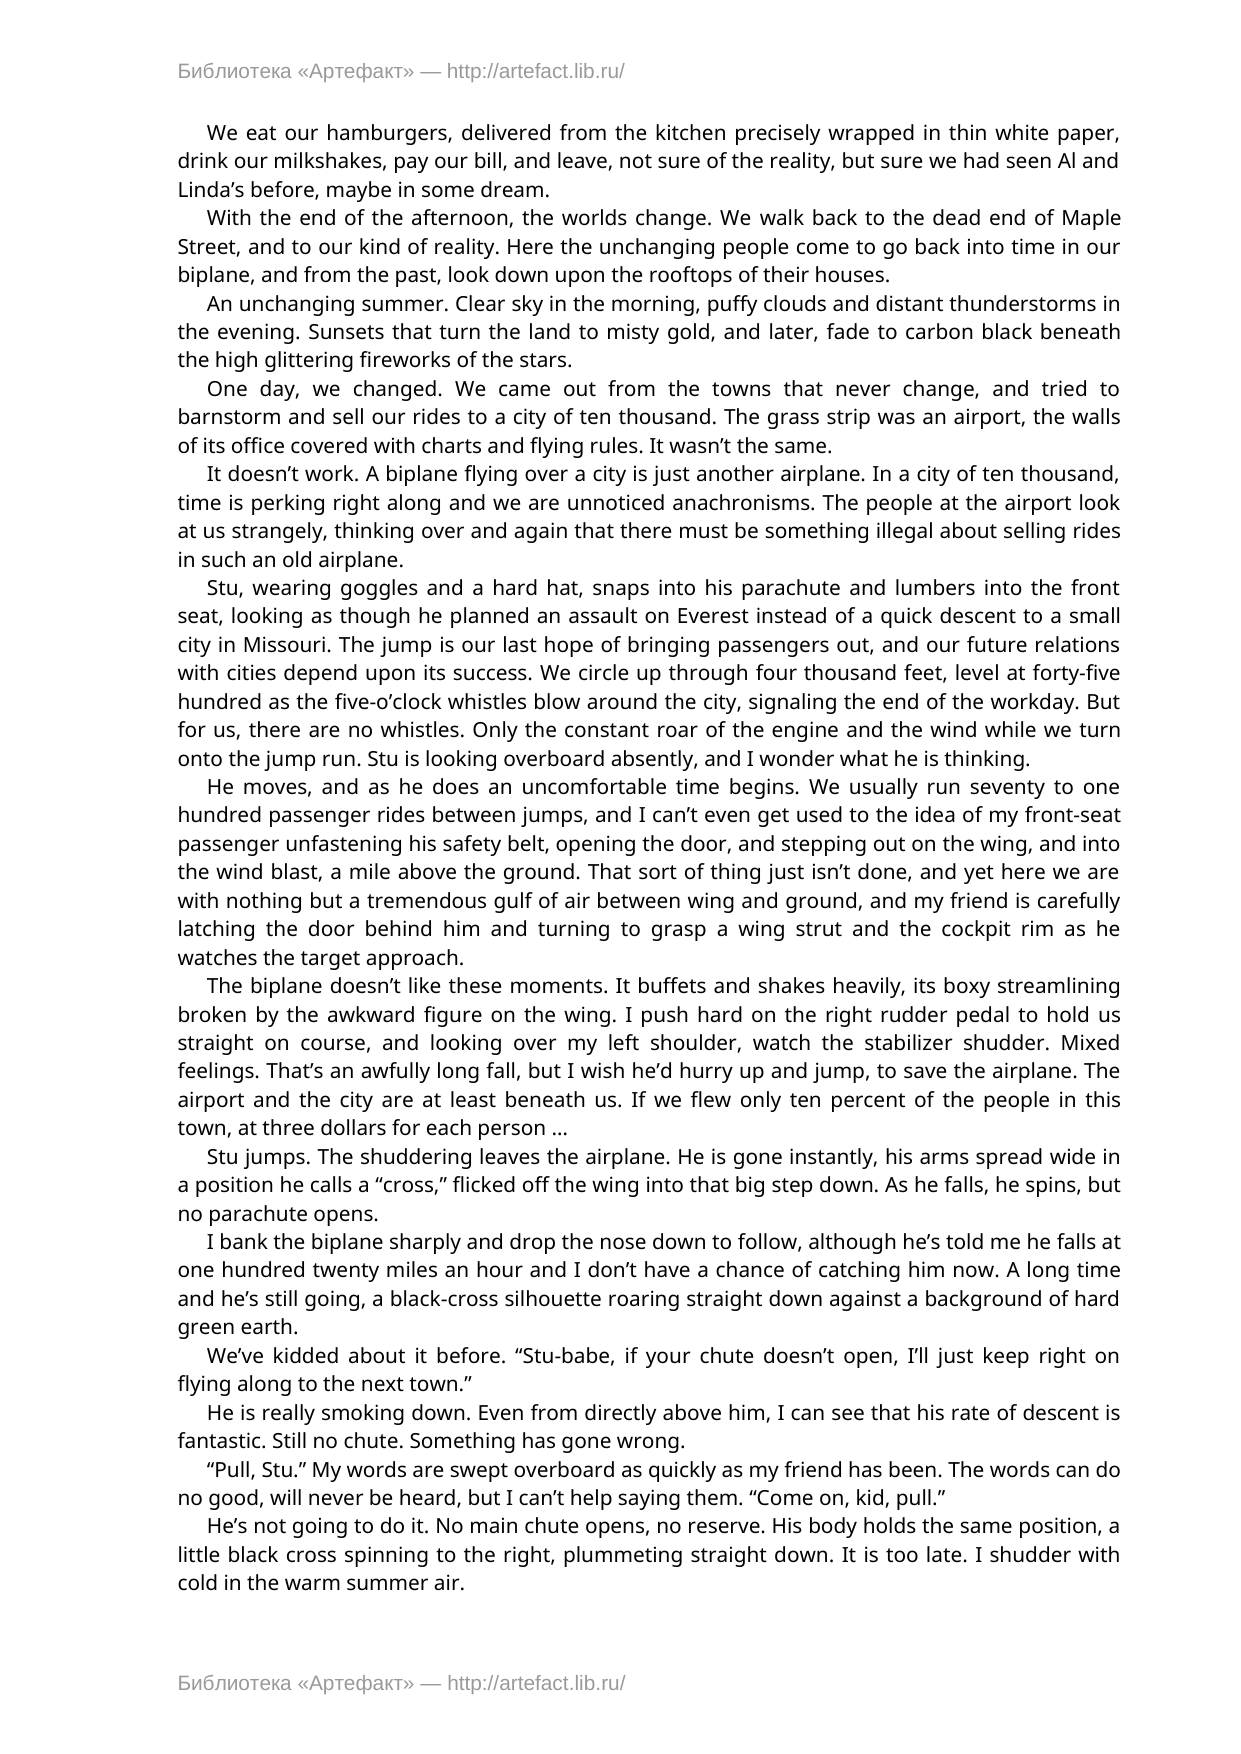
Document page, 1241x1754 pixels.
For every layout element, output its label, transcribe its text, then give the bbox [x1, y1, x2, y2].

text He’s not going to do it. No main chute opens, no reserve. His body holds the same position, a little black cross spinning to the right, plummeting straight down. It is too late. I shudder with cold in the warm summer air. [177, 1512, 1122, 1597]
text We eat our hamburgers, delivered from the kitchen precisely wrapped in thin white paper, drink our milkshakes, pay our bill, and leave, not sure of the reality, but sure we had seen Al and Linda’s before, maybe in some dream. [177, 118, 1122, 203]
text Stu, wearing goggles and a hard hat, snaps into his parachute and lumbers into the front seat, looking as though he planned an assault on Everest instead of a quick descent to a small city in Missouri. The jump is our last hope of bringing passengers out, and our future relations with cities depend upon its success. We circle up through four thousand feet, level at forty-five hundred as the five-o’clock whistles blow around the city, signaling the end of the workday. But for us, there are no whistles. Only the constant roar of the engine and the wind while we turn onto the jump run. Stu is looking overboard absently, and I wonder what he is thinking. [177, 573, 1122, 772]
text I bank the biplane sharply and drop the nose down to follow, although he’s told me he falls at one hundred twenty miles an hour and I don’t have a chance of catching him now. A long time and he’s still going, a black-cross silhouette roaring straight down against a background of hard green earth. [177, 1227, 1122, 1341]
text One day, we changed. We came out from the towns that never change, and tried to barnstorm and sell our rides to a city of ten thousand. The grass strip was an airport, the walls of its office covered with charts and flying rules. It wasn’t the same. [177, 374, 1122, 459]
text An unchanging summer. Clear sky in the morning, puffy clouds and distant thunderstorms in the evening. Sunsets that turn the land to misty gold, and later, fade to carbon black beneath the high glittering fireworks of the stars. [177, 289, 1122, 374]
text He moves, and as he does an uncomfortable time begins. We usually run seventy to one hundred passenger rides between jumps, and I can’t even get used to the idea of my front-seat passenger unfastening his safety belt, opening the door, and stepping out on the wing, and into the wind blast, a mile above the ground. That sort of thing just isn’t done, and yet here we are with nothing but a tremendous gulf of air between wing and ground, and my friend is carefully latching the door behind him and turning to grasp a wing strut and the cockpit rim as he watches the target approach. [177, 772, 1122, 971]
text It doesn’t work. A biplane flying over a city is just another airplane. In a city of ten thousand, time is perking right along and we are unnoticed anachronisms. The people at the airport look at us strangely, thinking over and again that there must be something illegal about selling rides in such an old airplane. [177, 459, 1122, 573]
text He is really smoking down. Even from directly above him, I can see that his rate of descent is fantastic. Still no chute. Something has gone wrong. [177, 1398, 1122, 1455]
text “Pull, Stu.” My words are swept overboard as quickly as my friend has been. The words can do no good, will never be heard, but I can’t help saying them. “Come on, kid, pull.” [177, 1455, 1122, 1512]
text The biplane doesn’t like these moments. It buffets and shakes heavily, its boxy streamlining broken by the awkward figure on the wing. I push hard on the right rudder pedal to hold us straight on course, and looking over my left shoulder, watch the stabilizer shudder. Mixed feelings. That’s an awfully long fall, but I wish he’d hurry up and jump, to save the airplane. The airport and the city are at least beneath us. If we flew only ten percent of the people in this town, at three dollars for each person … [177, 971, 1122, 1142]
text Stu jumps. The shuddering leaves the airplane. He is gone instantly, his arms spread wide in a position he calls a “cross,” flicked off the wing into that big step down. As he falls, he spins, but no parachute opens. [177, 1142, 1122, 1227]
text With the end of the afternoon, the worlds change. We walk back to the dead end of Maple Street, and to our kind of reality. Here the unchanging people come to go back into time in our biplane, and from the past, look down upon the rooftops of their houses. [177, 203, 1122, 289]
text We’ve kidded about it before. “Stu-babe, if your chute doesn’t open, I’ll just keep right on flying along to the next town.” [177, 1341, 1122, 1398]
